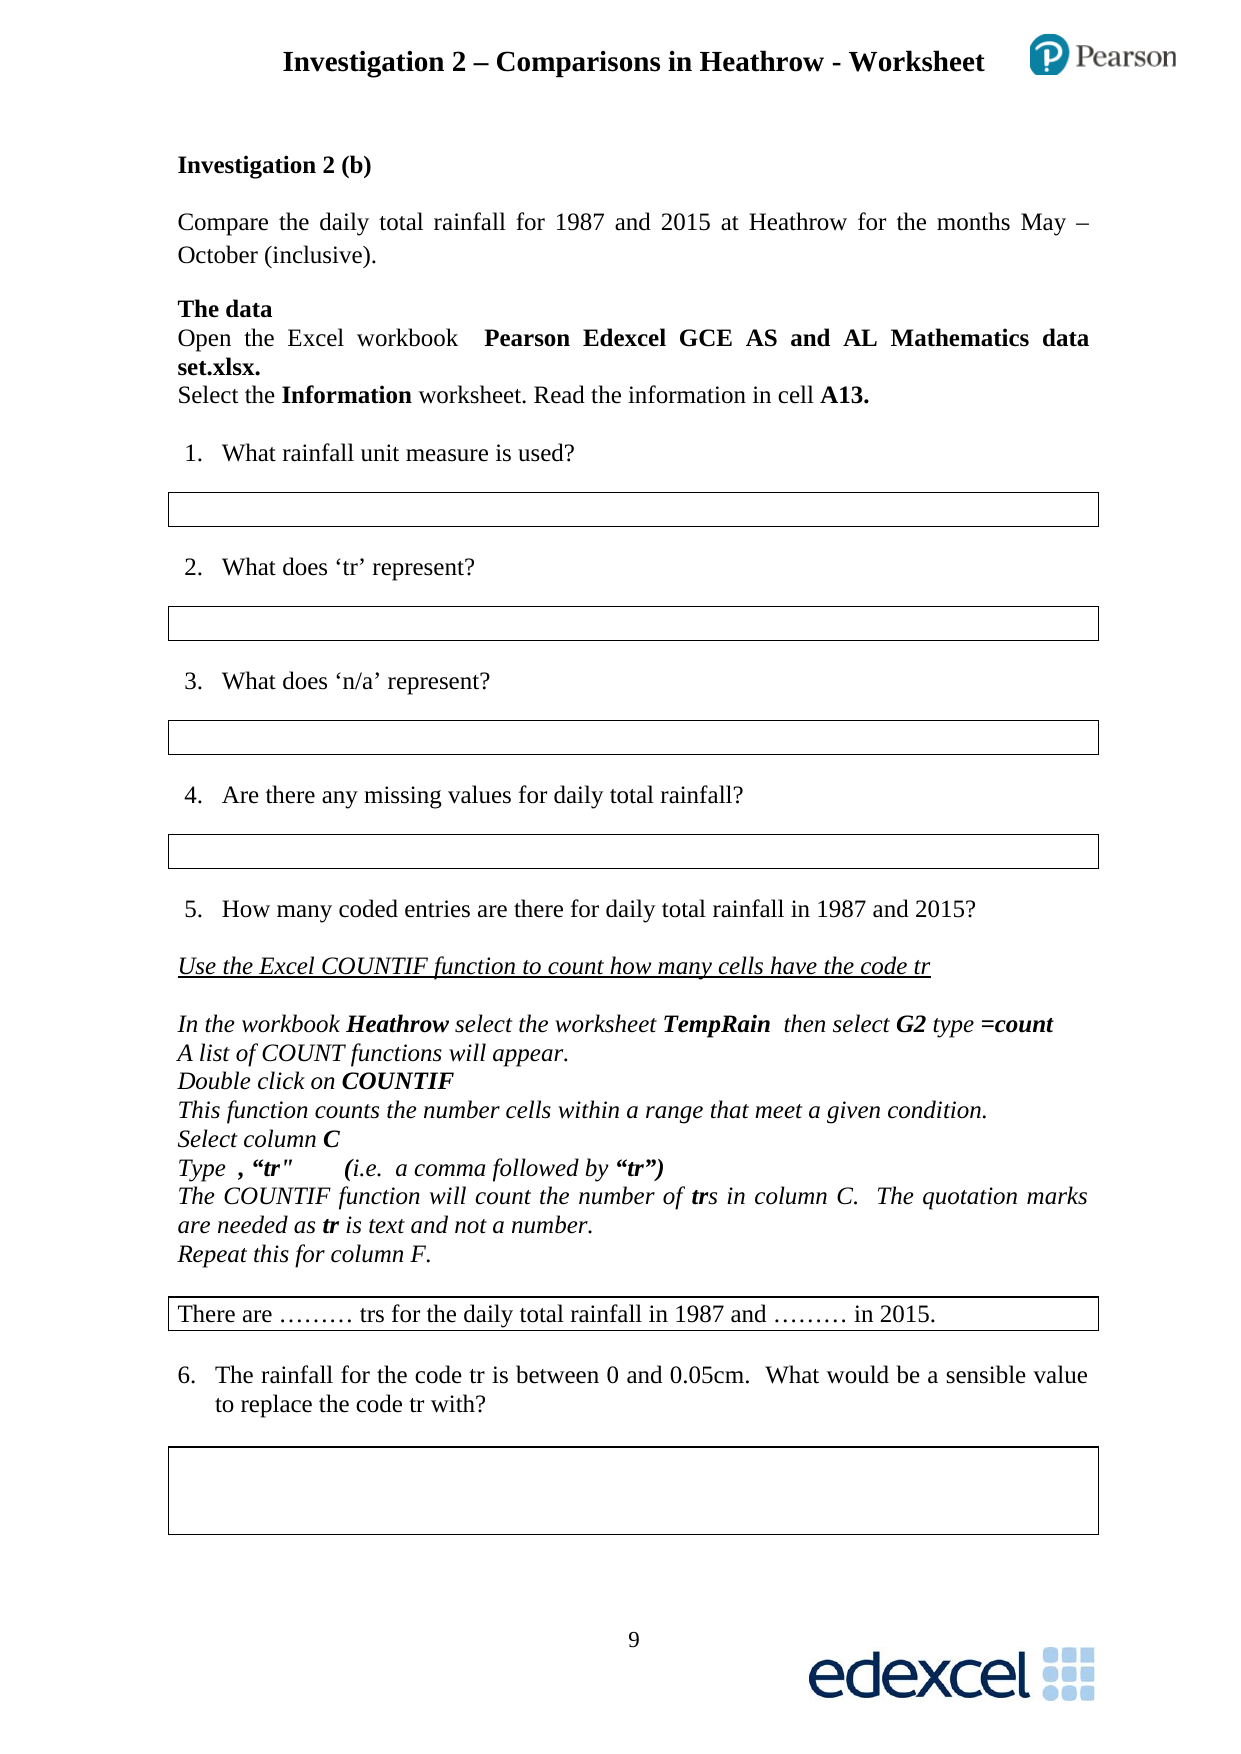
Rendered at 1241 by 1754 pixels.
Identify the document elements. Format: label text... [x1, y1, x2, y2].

list Type , “tr" (i.e. a comma followed by “tr”) [177, 1153, 1090, 1181]
picture [1036, 42, 1062, 71]
list Use the Excel COUNTIF function to count how many cells have the code tr [177, 951, 1090, 980]
list A list of COUNT functions will appear. [177, 1038, 1090, 1066]
list How many coded entries are there for daily total rainfall in 1987 and 2015? [184, 894, 1090, 923]
picture [1028, 33, 1045, 74]
list Double click on COUNTIF [177, 1066, 1090, 1095]
picture [809, 1647, 1095, 1701]
list What does ‘n/a’ represent? [184, 666, 1090, 695]
list The rainfall for the code tr is between 0 and 0.05cm. What would be a sensible value to replace the code tr with? [177, 1360, 1090, 1418]
list There are ……… trs for the daily total rainfall in 1987 and ……… in 2015. [169, 1298, 1098, 1330]
list Select column C [177, 1124, 1090, 1153]
text Select the Information worksheet. Read the information in cell A13. [177, 381, 1090, 409]
list The COUNTIF function will count the number of trs in column C. The quotation marks are needed as tr is text and not a number. [177, 1181, 1090, 1239]
list Are there any missing values for daily total rainfall? [184, 780, 1090, 809]
list What does ‘tr’ represent? [184, 552, 1090, 581]
list What rainfall unit measure is used? [184, 438, 1090, 467]
text Open the Excel workbook Pearson Edexcel GCE AS and AL Mathematics data set.xlsx. [177, 323, 1090, 381]
picture [1054, 33, 1175, 74]
text The data [177, 294, 1090, 323]
list This function counts the number cells within a range that meet a given condition. [177, 1095, 1090, 1124]
list Repeat this for column F. [177, 1239, 1090, 1268]
list In the workbook Heathrow select the worksheet TempRain then select G2 type =count [177, 1009, 1090, 1038]
list Investigation 2 (b) [177, 150, 1090, 179]
text Compare the daily total rainfall for 1987 and 2015 at Heathrow for the months May – October (inclusive). [177, 207, 1090, 269]
